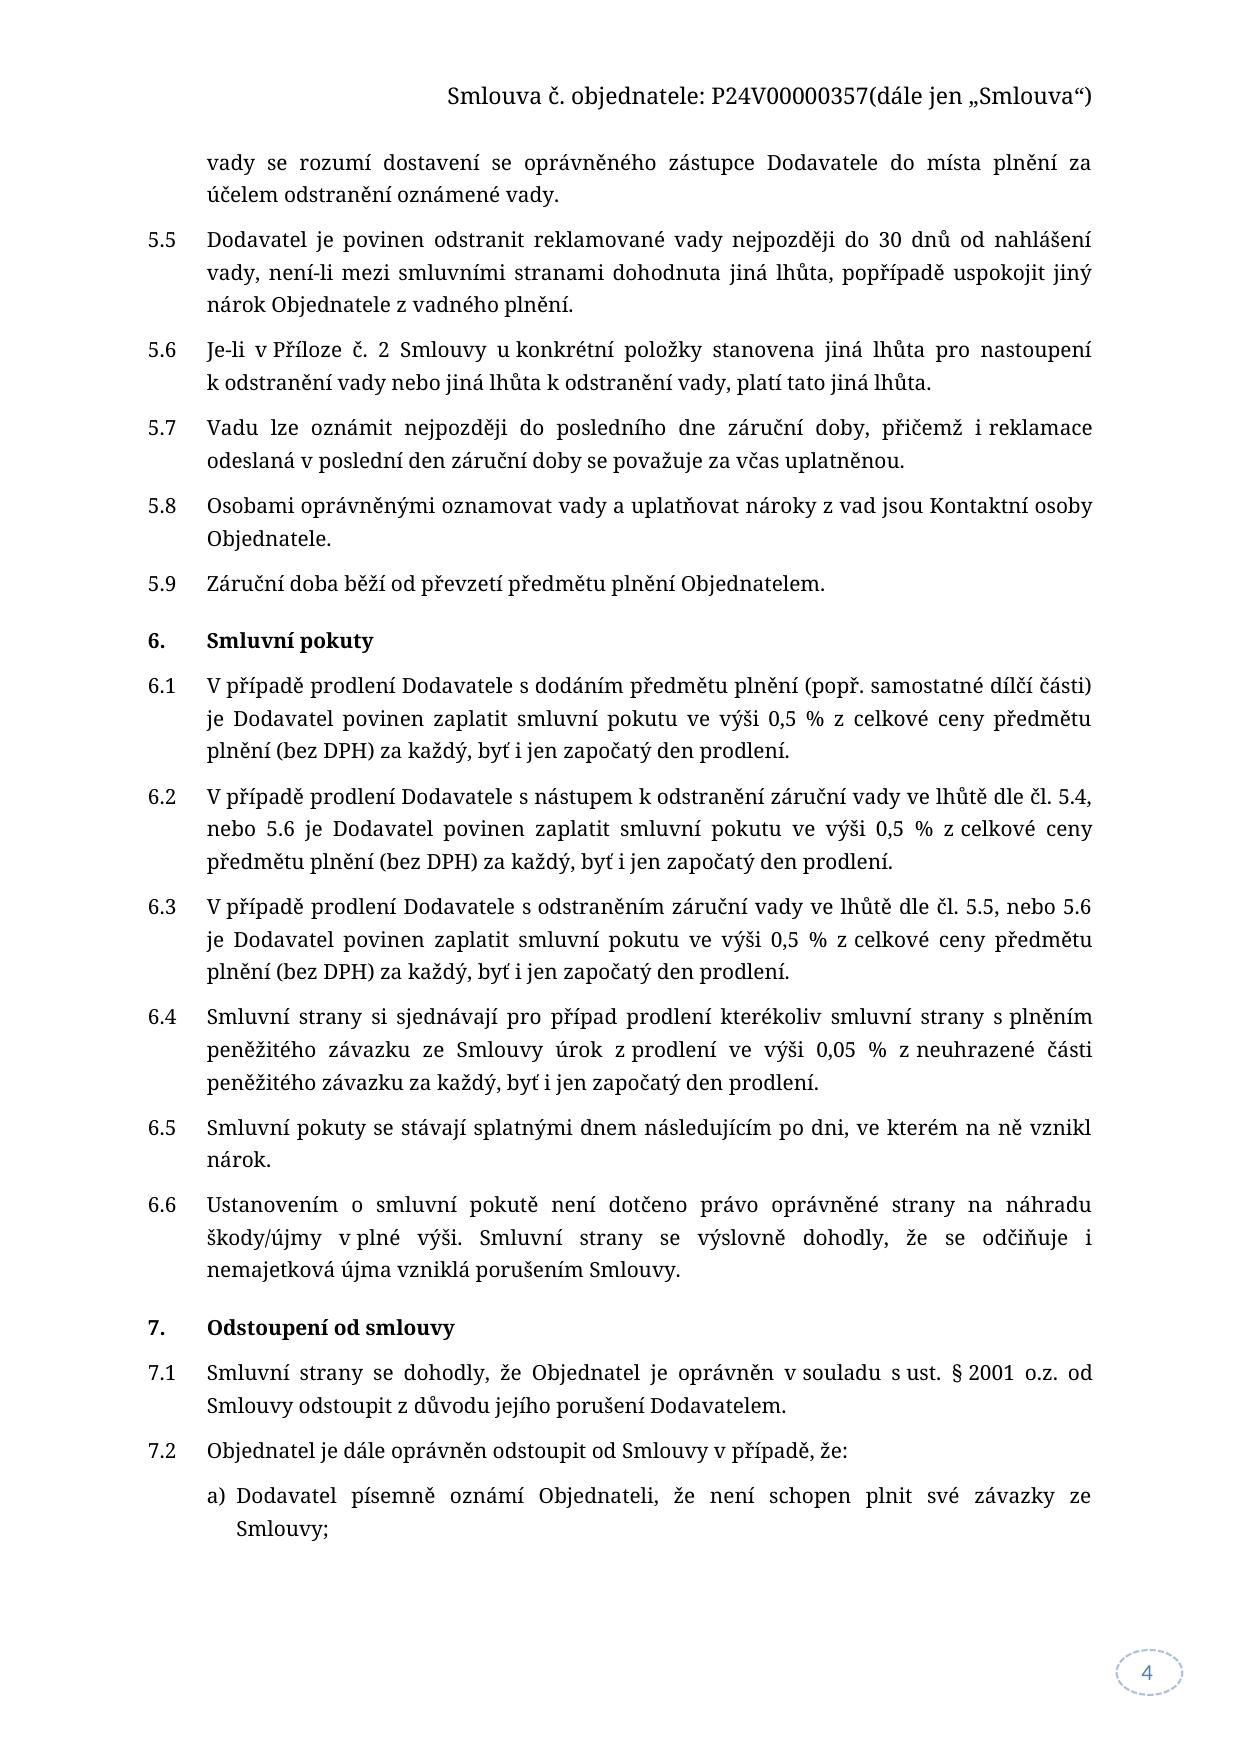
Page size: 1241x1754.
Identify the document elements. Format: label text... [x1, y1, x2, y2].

list Smluvní pokuty [148, 626, 1093, 655]
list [148, 148, 1093, 209]
list Smluvní strany se dohodly, že Objednatel je oprávněn v souladu s ust. § 2001 o.z. od Smlouvy odstoupit z důvodu jejího porušení Dodavatelem. [148, 1358, 1093, 1419]
list Dodavatel písemně oznámí Objednateli, že není schopen plnit své závazky ze Smlouvy; [207, 1481, 1093, 1542]
list V případě prodlení Dodavatele s odstraněním záruční vady ve lhůtě dle čl. 5.5, nebo 5.6 je Dodavatel povinen zaplatit smluvní pokutu ve výši 0,5 % z celkové ceny předmětu plnění (bez DPH) za každý, byť i jen započatý den prodlení. [148, 892, 1093, 986]
list Osobami oprávněnými oznamovat vady a uplatňovat nároky z vad jsou Kontaktní osoby Objednatele. [148, 491, 1093, 552]
list Dodavatel je povinen odstranit reklamované vady nejpozději do 30 dnů od nahlášení vady, není-li mezi smluvními stranami dohodnuta jiná lhůta, popřípadě uspokojit jiný nárok Objednatele z vadného plnění. [148, 225, 1093, 319]
list Záruční doba běží od převzetí předmětu plnění Objednatelem. [148, 569, 1093, 597]
list Smluvní pokuty se stávají splatnými dnem následujícím po dni, ve kterém na ně vznikl nárok. [148, 1113, 1093, 1174]
list Odstoupení od smlouvy [148, 1313, 1093, 1342]
list Vadu lze oznámit nejpozději do posledního dne záruční doby, přičemž i reklamace odeslaná v poslední den záruční doby se považuje za včas uplatněnou. [148, 413, 1093, 474]
list Smluvní strany si sjednávají pro případ prodlení kterékoliv smluvní strany s plněním peněžitého závazku ze Smlouvy úrok z prodlení ve výši 0,05 % z neuhrazené části peněžitého závazku za každý, byť i jen započatý den prodlení. [148, 1002, 1093, 1096]
list Ustanovením o smluvní pokutě není dotčeno právo oprávněné strany na náhradu škody/újmy v plné výši. Smluvní strany se výslovně dohodly, že se odčiňuje i nemajetková újma vzniklá porušením Smlouvy. [148, 1190, 1093, 1284]
list V případě prodlení Dodavatele s nástupem k odstranění záruční vady ve lhůtě dle čl. 5.4, nebo 5.6 je Dodavatel povinen zaplatit smluvní pokutu ve výši 0,5 % z celkové ceny předmětu plnění (bez DPH) za každý, byť i jen započatý den prodlení. [148, 782, 1093, 875]
list V případě prodlení Dodavatele s dodáním předmětu plnění (popř. samostatné dílčí části) je Dodavatel povinen zaplatit smluvní pokutu ve výši 0,5 % z celkové ceny předmětu plnění (bez DPH) za každý, byť i jen započatý den prodlení. [148, 671, 1093, 765]
list Objednatel je dále oprávněn odstoupit od Smlouvy v případě, že: [148, 1436, 1093, 1464]
list Je-li v Příloze č. 2 Smlouvy u konkrétní položky stanovena jiná lhůta pro nastoupení k odstranění vady nebo jiná lhůta k odstranění vady, platí tato jiná lhůta. [148, 336, 1093, 397]
